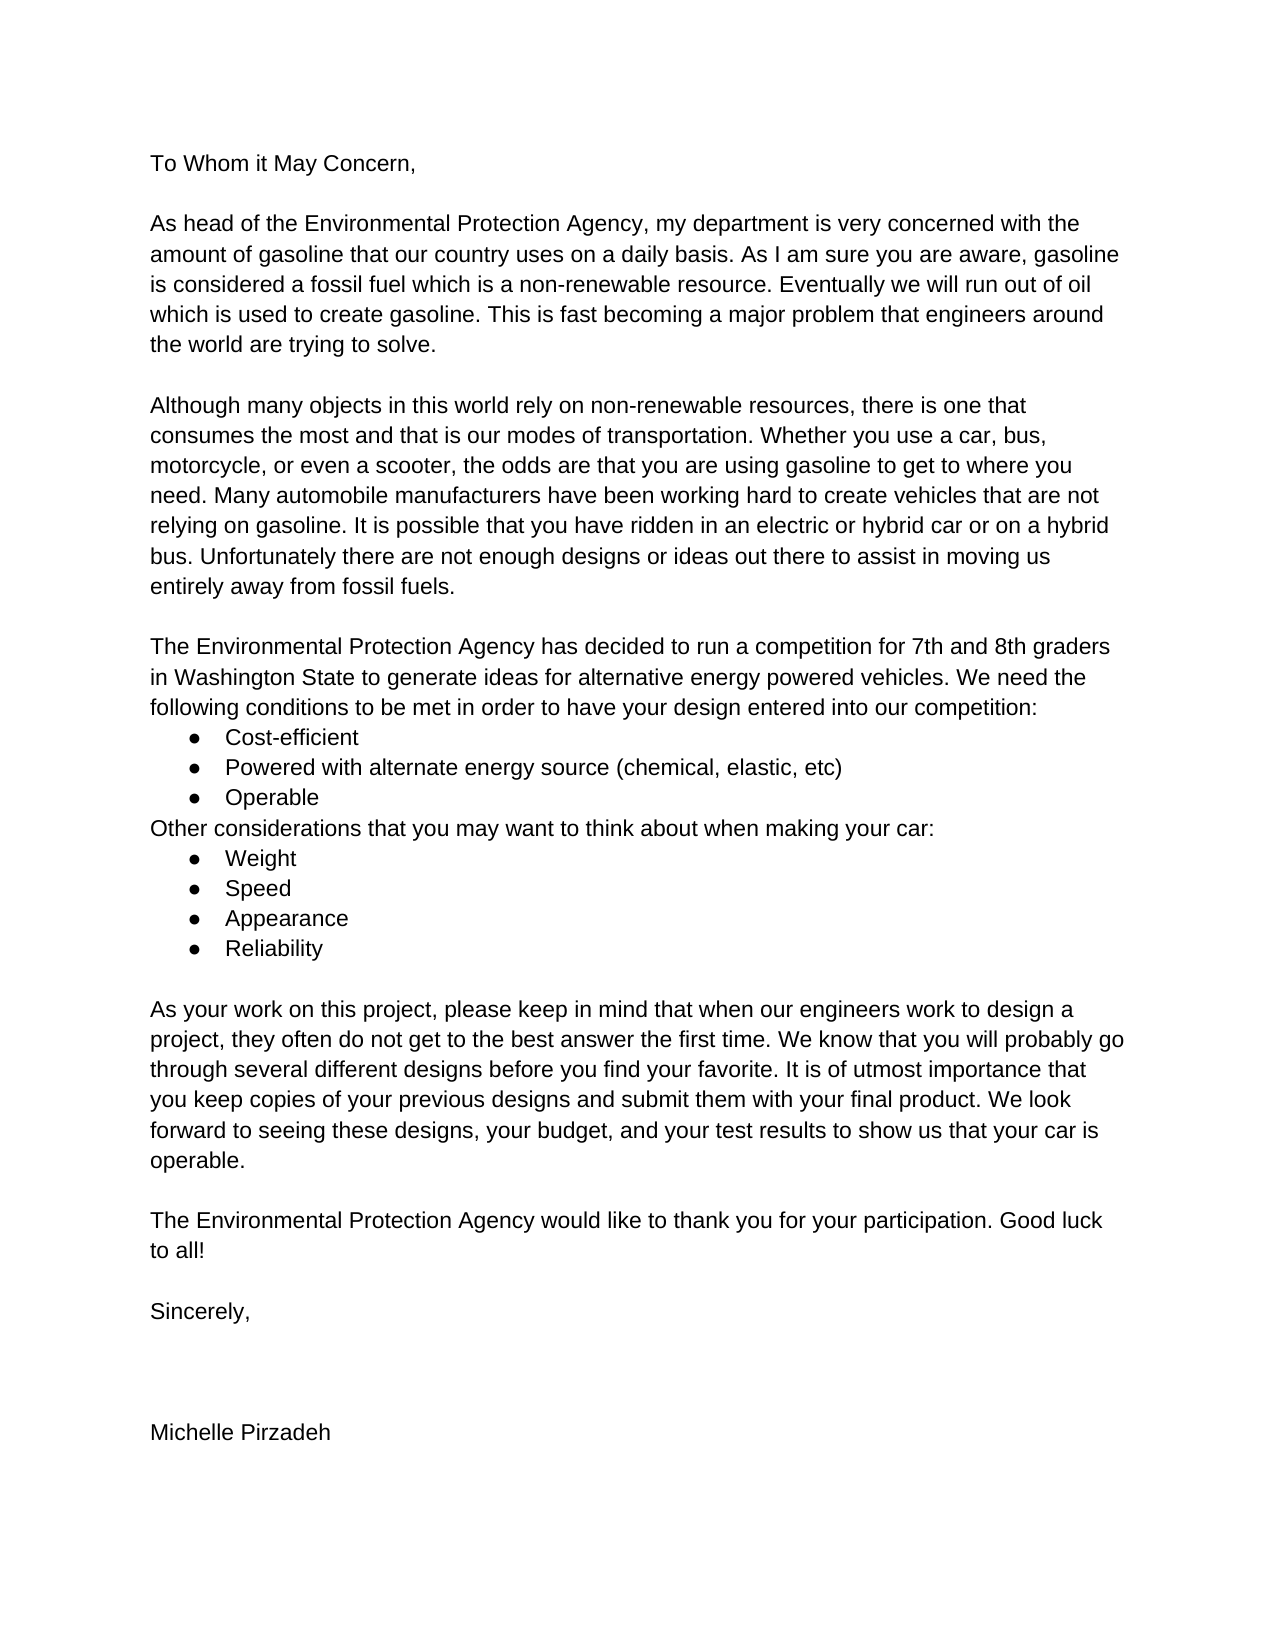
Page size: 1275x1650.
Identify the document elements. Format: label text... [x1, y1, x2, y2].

text As your work on this project, please keep in mind that when our engineers work to design a project, they often do not get to the best answer the first time. We know that you will probably go through several different designs before you find your favorite. It is of utmost importance that you keep copies of your previous designs and submit them with your final product. We look forward to seeing these designs, your budget, and your test results to show us that your car is operable. [150, 996, 1125, 1173]
text The Environmental Protection Agency would like to thank you for your participation. Good luck to all! [150, 1207, 1125, 1264]
list Operable [187, 784, 1125, 811]
list Cost-efficient [187, 724, 1125, 750]
text Michelle Pirzadeh [150, 1419, 1125, 1445]
list Speed [187, 875, 1125, 901]
list Weight [187, 845, 1125, 871]
text Sincerely, [150, 1298, 1125, 1324]
text The Environmental Protection Agency has decided to run a competition for 7th and 8th graders in Washington State to generate ideas for alternative energy powered vehicles. We need the following conditions to be met in order to have your design entered into our competition: [150, 633, 1125, 720]
list Reliability [187, 935, 1125, 962]
list Powered with alternate energy source (chemical, elastic, etc) [187, 754, 1125, 781]
text As head of the Environmental Protection Agency, my department is very concerned with the amount of gasoline that our country uses on a daily basis. As I am sure you are aware, gasoline is considered a fossil fuel which is a non-renewable resource. Eventually we will run out of oil which is used to create gasoline. This is fast becoming a major problem that engineers around the world are trying to solve. [150, 210, 1125, 358]
text To Whom it May Concern, [150, 150, 1125, 176]
text Other considerations that you may want to think about when making your car: [150, 814, 1125, 841]
text Although many objects in this world rely on non-renewable resources, there is one that consumes the most and that is our modes of transportation. Whether you use a car, bus, motorcycle, or even a scooter, the odds are that you are using gasoline to get to where you need. Many automobile manufacturers have been working hard to create vehicles that are not relying on gasoline. It is possible that you have ridden in an electric or hybrid car or on a hybrid bus. Unfortunately there are not enough designs or ideas out there to assist in moving us entirely away from fossil fuels. [150, 392, 1125, 599]
list Appearance [187, 905, 1125, 932]
